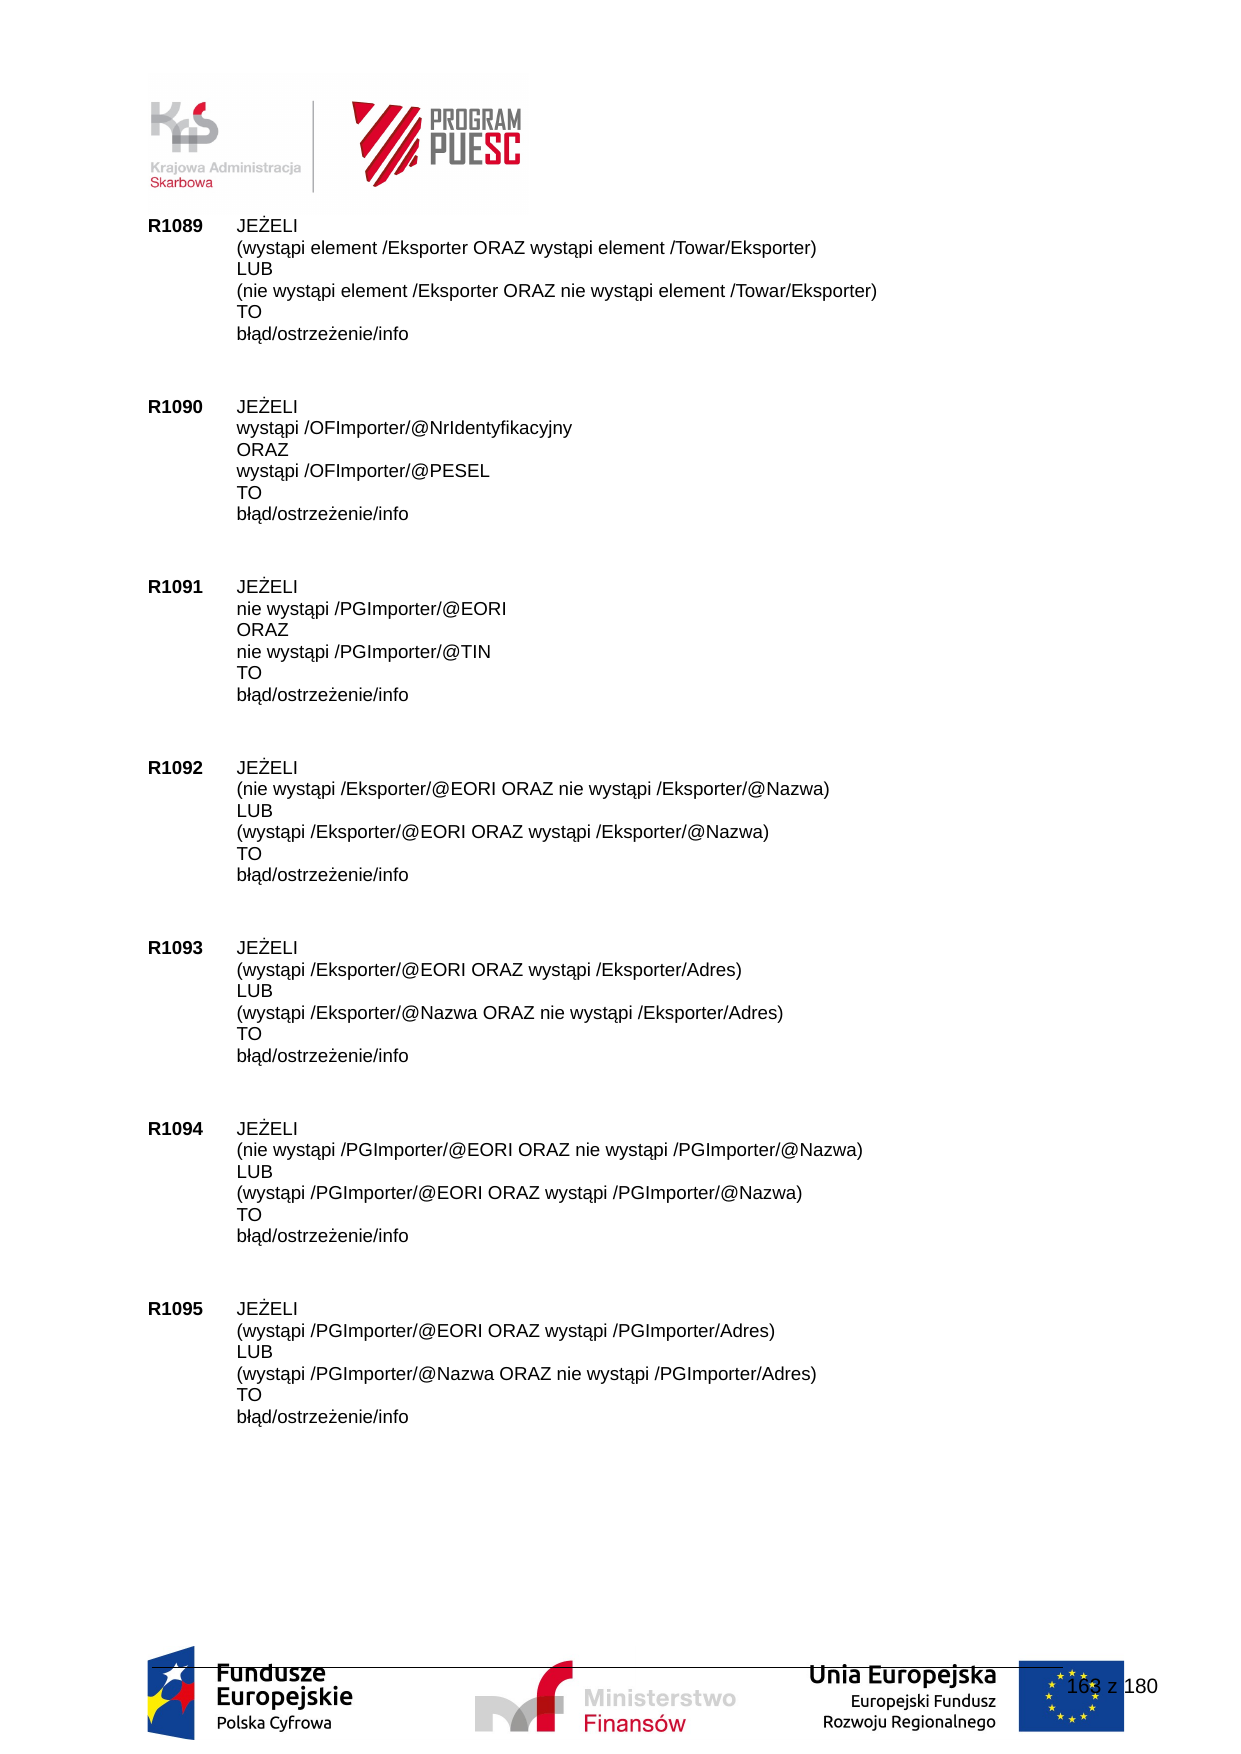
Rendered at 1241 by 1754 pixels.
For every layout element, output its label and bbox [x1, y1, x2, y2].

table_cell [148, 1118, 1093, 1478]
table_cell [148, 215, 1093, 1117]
picture [147, 73, 529, 215]
picture [147, 1646, 1125, 1740]
